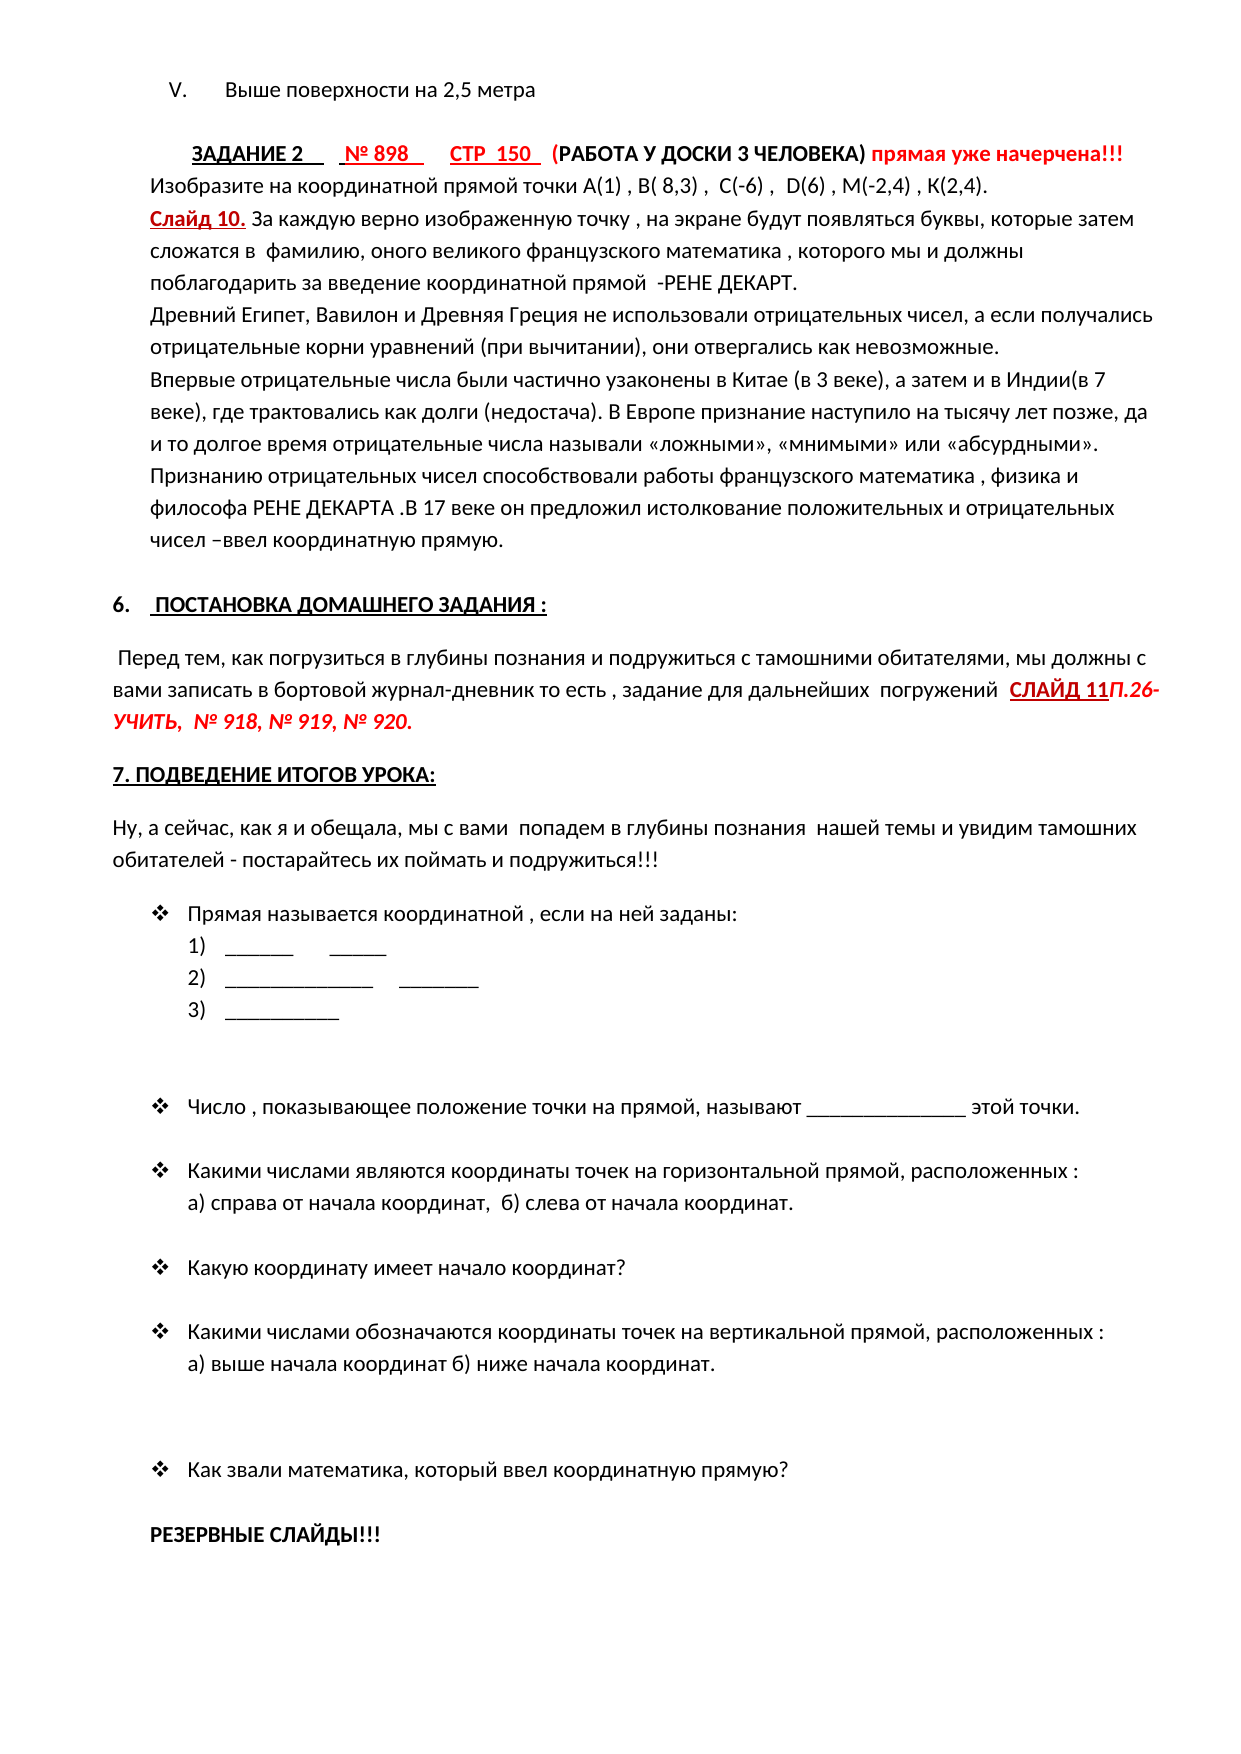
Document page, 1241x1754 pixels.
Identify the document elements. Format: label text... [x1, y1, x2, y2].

list Число , показывающее положение точки на прямой, называют ______________ этой точки. [150, 1092, 1165, 1120]
list ______ _____ [187, 931, 1165, 959]
list __________ [187, 995, 1165, 1023]
list ЗАДАНИЕ 2 № 898 СТР 150 (РАБОТА У ДОСКИ 3 ЧЕЛОВЕКА) прямая уже начерчена!!! [150, 139, 1165, 167]
text 7. ПОДВЕДЕНИЕ ИТОГОВ УРОКА: [112, 760, 1165, 788]
list Какими числами обозначаются координаты точек на вертикальной прямой, расположенных : а) выше начала координат б) ниже начала координат. [150, 1317, 1165, 1377]
list РЕЗЕРВНЫЕ СЛАЙДЫ!!! [150, 1520, 1165, 1548]
list Изобразите на координатной прямой точки А(1) , В( 8,3) , С(-6) , D(6) , М(-2,4) , К(2,4). [150, 172, 1165, 199]
list Прямая называется координатной , если на ней заданы: [150, 899, 1165, 927]
list Какими числами являются координаты точек на горизонтальной прямой, расположенных : а) справа от начала координат, б) слева от начала координат. [150, 1156, 1165, 1216]
list Как звали математика, который ввел координатную прямую? [150, 1455, 1165, 1483]
list Древний Египет, Вавилон и Древняя Греция не использовали отрицательных чисел, а если получались отрицательные корни уравнений (при вычитании), они отвергались как невозможные. [150, 300, 1165, 361]
text Ну, а сейчас, как я и обещала, мы с вами попадем в глубины познания нашей темы и увидим тамошних обитателей - постарайтесь их поймать и подружиться!!! [112, 813, 1165, 874]
list Выше поверхности на 2,5 метра [187, 75, 1165, 103]
list Какую координату имеет начало координат? [150, 1253, 1165, 1281]
list _____________ _______ [187, 963, 1165, 991]
list Слайд 10. За каждую верно изображенную точку , на экране будут появляться буквы, которые затем сложатся в фамилию, оного великого французского математика , которого мы и должны поблагодарить за введение координатной прямой -РЕНЕ ДЕКАРТ. [150, 204, 1165, 296]
list Впервые отрицательные числа были частично узаконены в Китае (в 3 веке), а затем и в Индии(в 7 веке), где трактовались как долги (недостача). В Европе признание наступило на тысячу лет позже, да и то долгое время отрицательные числа называли «ложными», «мнимыми» или «абсурдными». Признанию отрицательных чисел способствовали работы французского математика , физика и философа РЕНЕ ДЕКАРТА .В 17 веке он предложил истолкование положительных и отрицательных чисел –ввел координатную прямую. [150, 365, 1165, 554]
list ПОСТАНОВКА ДОМАШНЕГО ЗАДАНИЯ : [112, 590, 1165, 618]
text Перед тем, как погрузиться в глубины познания и подружиться с тамошними обитателями, мы должны с вами записать в бортовой журнал-дневник то есть , задание для дальнейших погружений СЛАЙД 11П.26-УЧИТЬ, № 918, № 919, № 920. [112, 643, 1165, 735]
